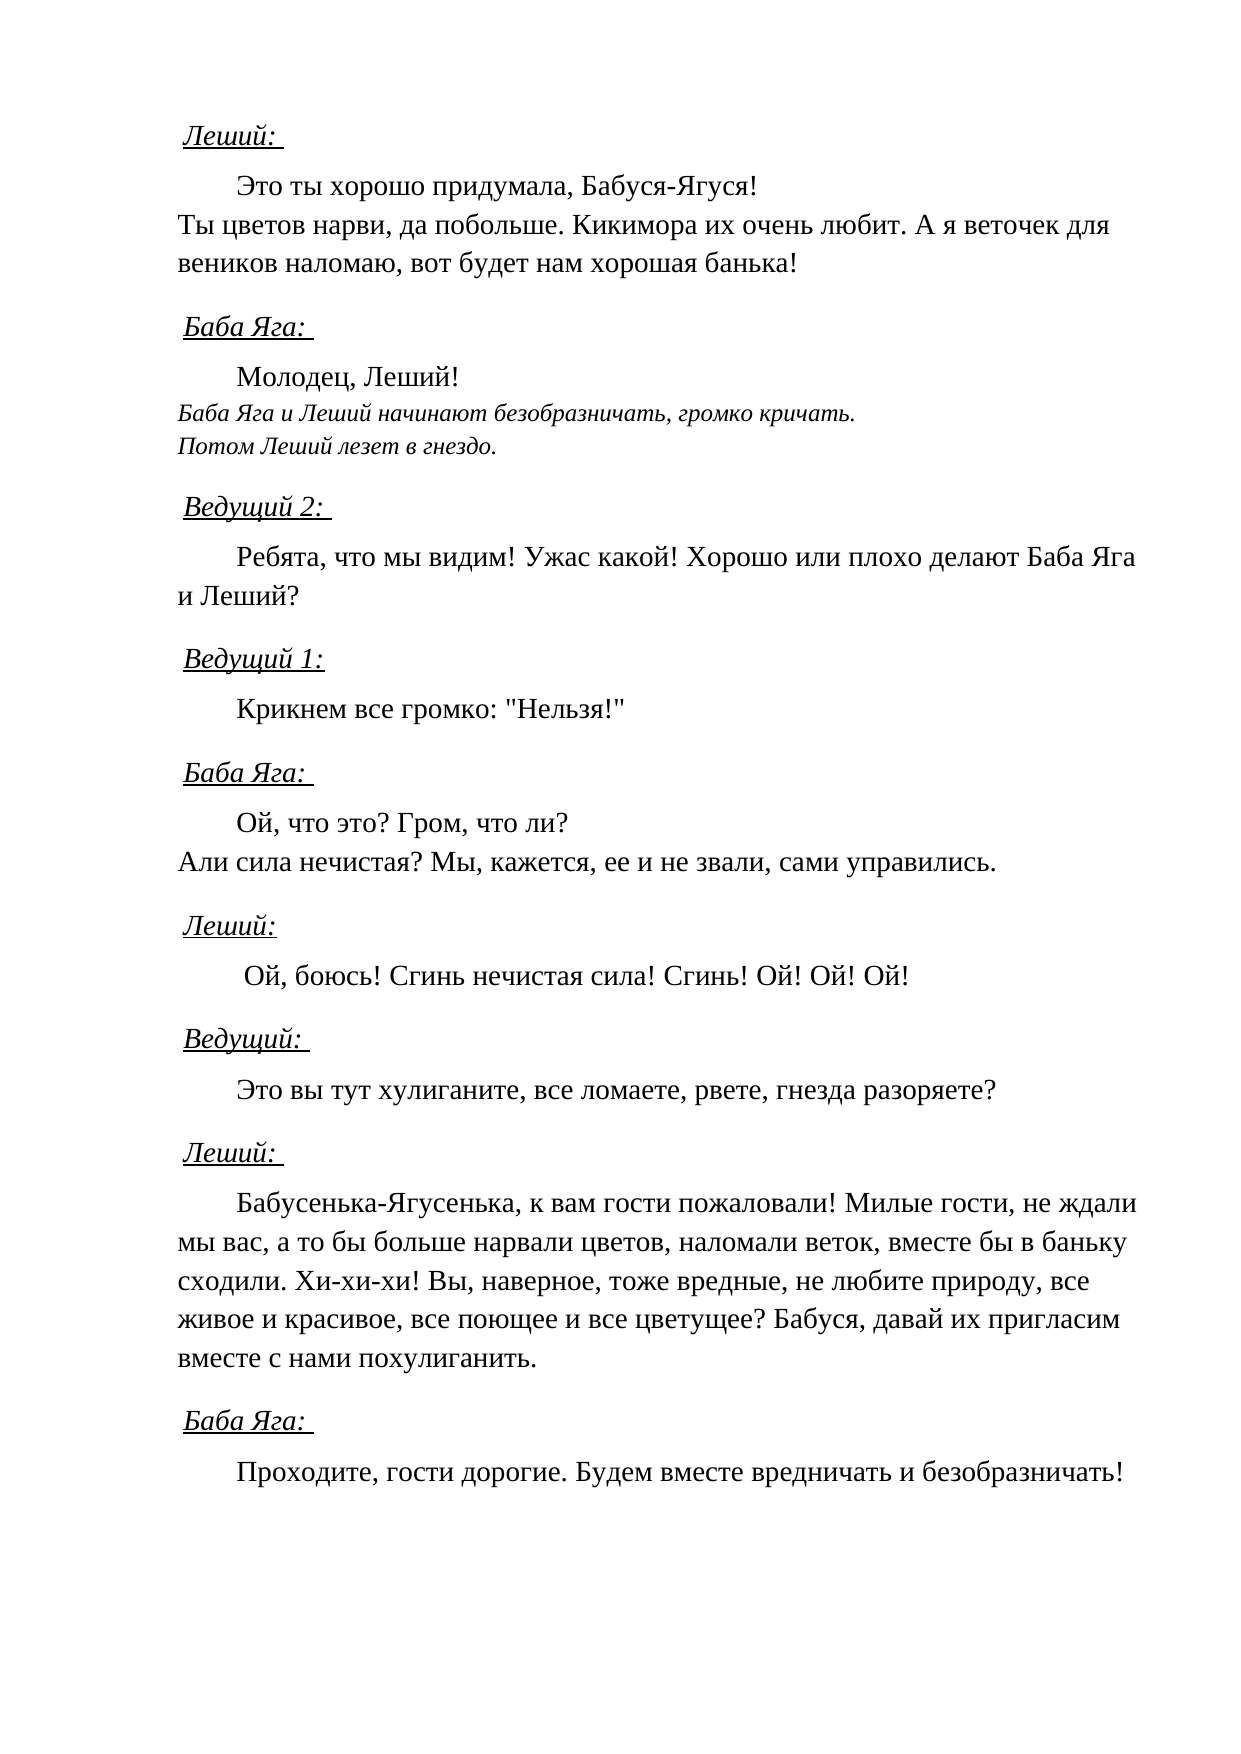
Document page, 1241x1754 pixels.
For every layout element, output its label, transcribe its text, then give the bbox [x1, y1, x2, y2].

text Крикнем все громко: "Нельзя!" [177, 692, 1152, 725]
text Ты цветов нарви, да побольше. Кикимора их очень любит. А я веточек для веников наломаю, вот будет нам хорошая банька! [177, 207, 1152, 279]
text Потом Леший лезет в гнездо. [177, 431, 1152, 460]
text Молодец, Леший! [177, 359, 1152, 393]
text Ой, боюсь! Сгинь нечистая сила! Сгинь! Ой! Ой! Ой! [177, 958, 1152, 991]
text Леший: [183, 118, 1152, 152]
text Ведущий: [183, 1021, 1152, 1055]
text Ребята, что мы видим! Ужас какой! Хорошо или плохо делают Баба Яга и Леший? [177, 539, 1152, 611]
text Это ты хорошо придумала, Бабуся-Ягуся! [177, 168, 1152, 202]
text Ведущий 1: [183, 641, 1152, 675]
text Это вы тут хулиганите, все ломаете, рвете, гнезда разоряете? [177, 1072, 1152, 1105]
text Баба Яга: [183, 755, 1152, 789]
text Проходите, гости дорогие. Будем вместе вредничать и безобразничать! [177, 1454, 1152, 1487]
text Леший: [183, 908, 1152, 941]
text Баба Яга: [183, 309, 1152, 343]
text Ведущий 2: [183, 489, 1152, 522]
text Баба Яга: [183, 1403, 1152, 1437]
text Али сила нечистая? Мы, кажется, ее и не звали, сами управились. [177, 844, 1152, 878]
text Леший: [183, 1135, 1152, 1169]
text Ой, что это? Гром, что ли? [177, 806, 1152, 839]
text Бабусенька-Ягусенька, к вам гости пожаловали! Милые гости, не ждали мы вас, а то бы больше нарвали цветов, наломали веток, вместе бы в баньку сходили. Хи-хи-хи! Вы, наверное, тоже вредные, не любите природу, все живое и красивое, все поющее и все цветущее? Бабуся, давай их пригласим вместе с нами похулиганить. [177, 1186, 1152, 1373]
text Баба Яга и Леший начинают безобразничать, громко кричать. [177, 398, 1152, 427]
